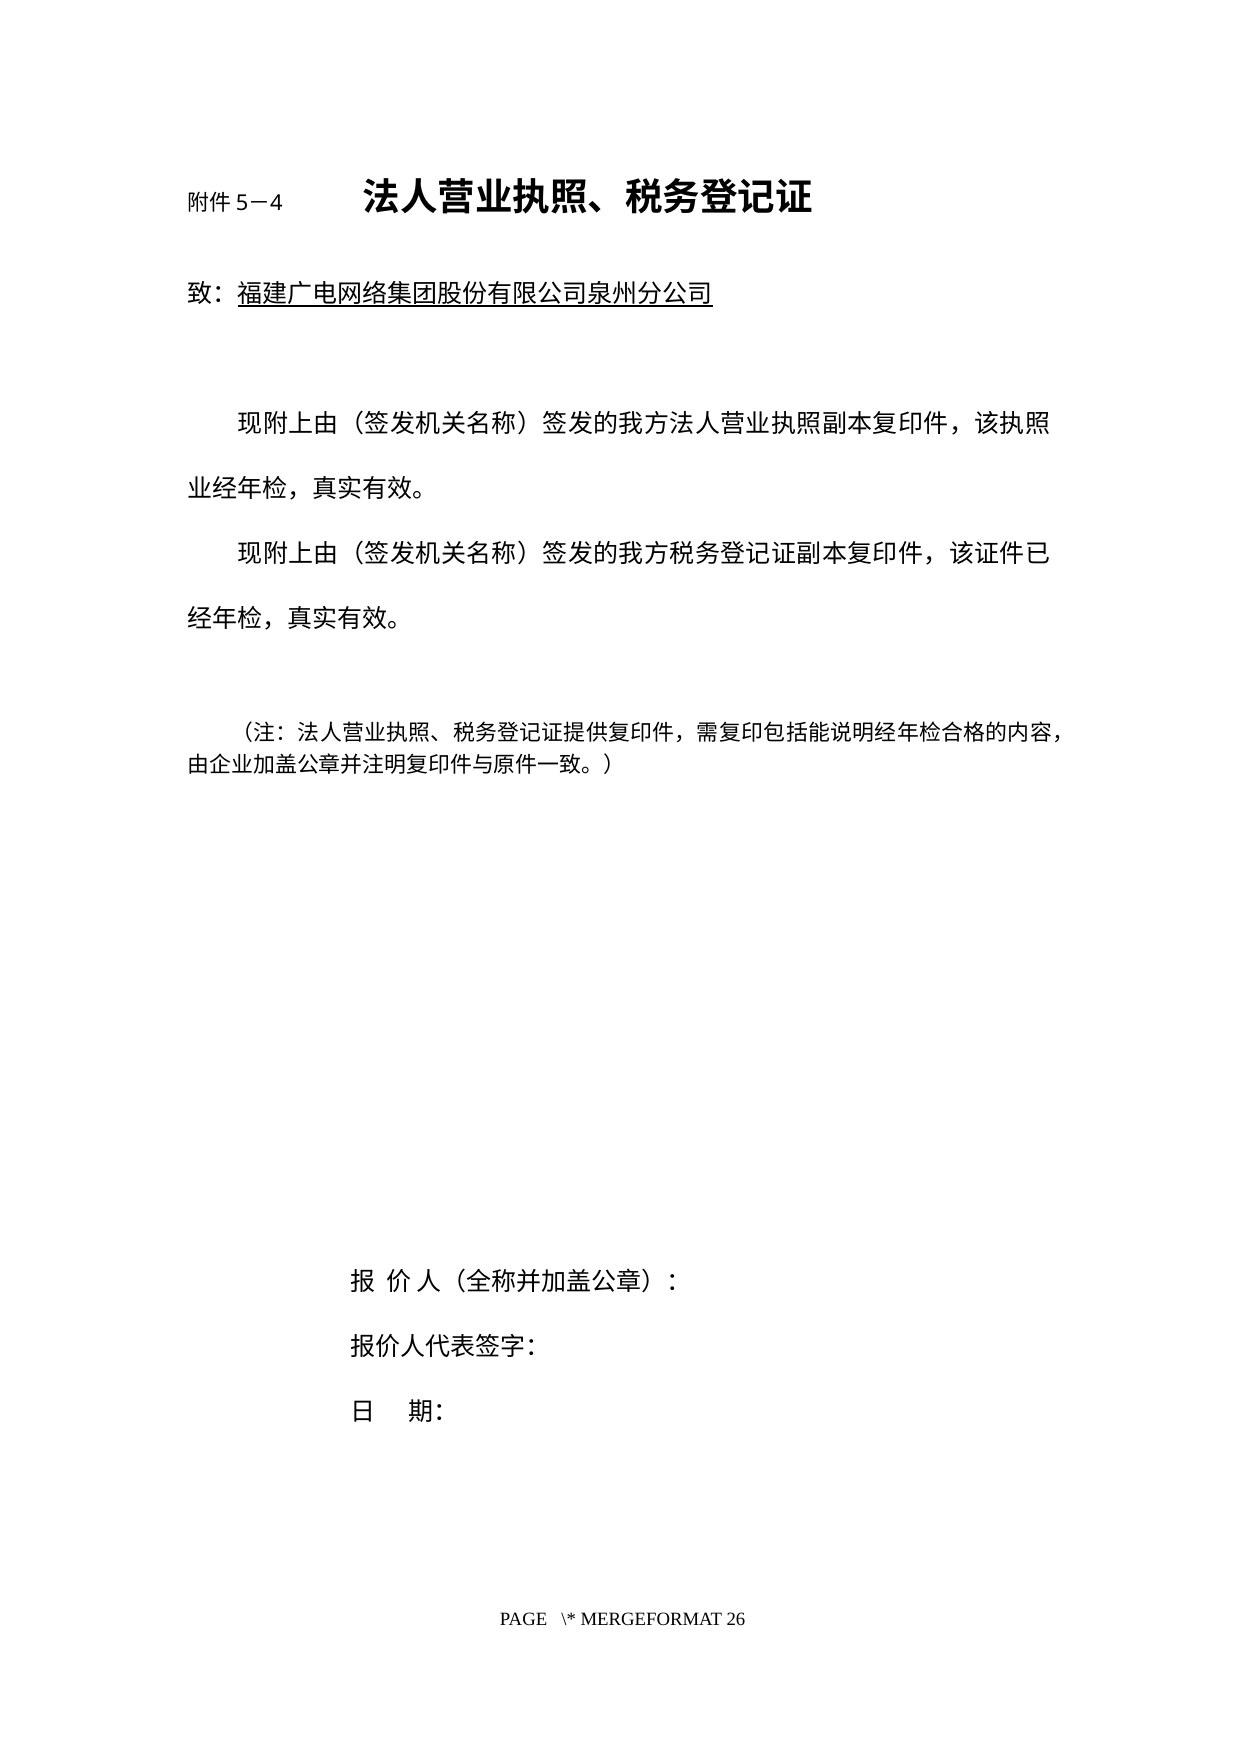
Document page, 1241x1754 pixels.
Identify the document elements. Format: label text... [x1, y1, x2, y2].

text 附件5－4 法人营业执照、税务登记证 [187, 162, 1053, 227]
text 报价人代表签字： [187, 1312, 1053, 1377]
text （注：法人营业执照、税务登记证提供复印件，需复印包括能说明经年检合格的内容，由企业加盖公章并注明复印件与原件一致。） [187, 714, 1053, 779]
text 致：福建广电网络集团股份有限公司泉州分公司 [187, 259, 1053, 324]
text 现附上由（签发机关名称）签发的我方税务登记证副本复印件，该证件已经年检，真实有效。 [187, 519, 1053, 649]
text 日 期： [187, 1377, 1053, 1442]
text 现附上由（签发机关名称）签发的我方法人营业执照副本复印件，该执照业经年检，真实有效。 [187, 389, 1053, 519]
text 报 价 人（全称并加盖公章）： [187, 1247, 1053, 1312]
